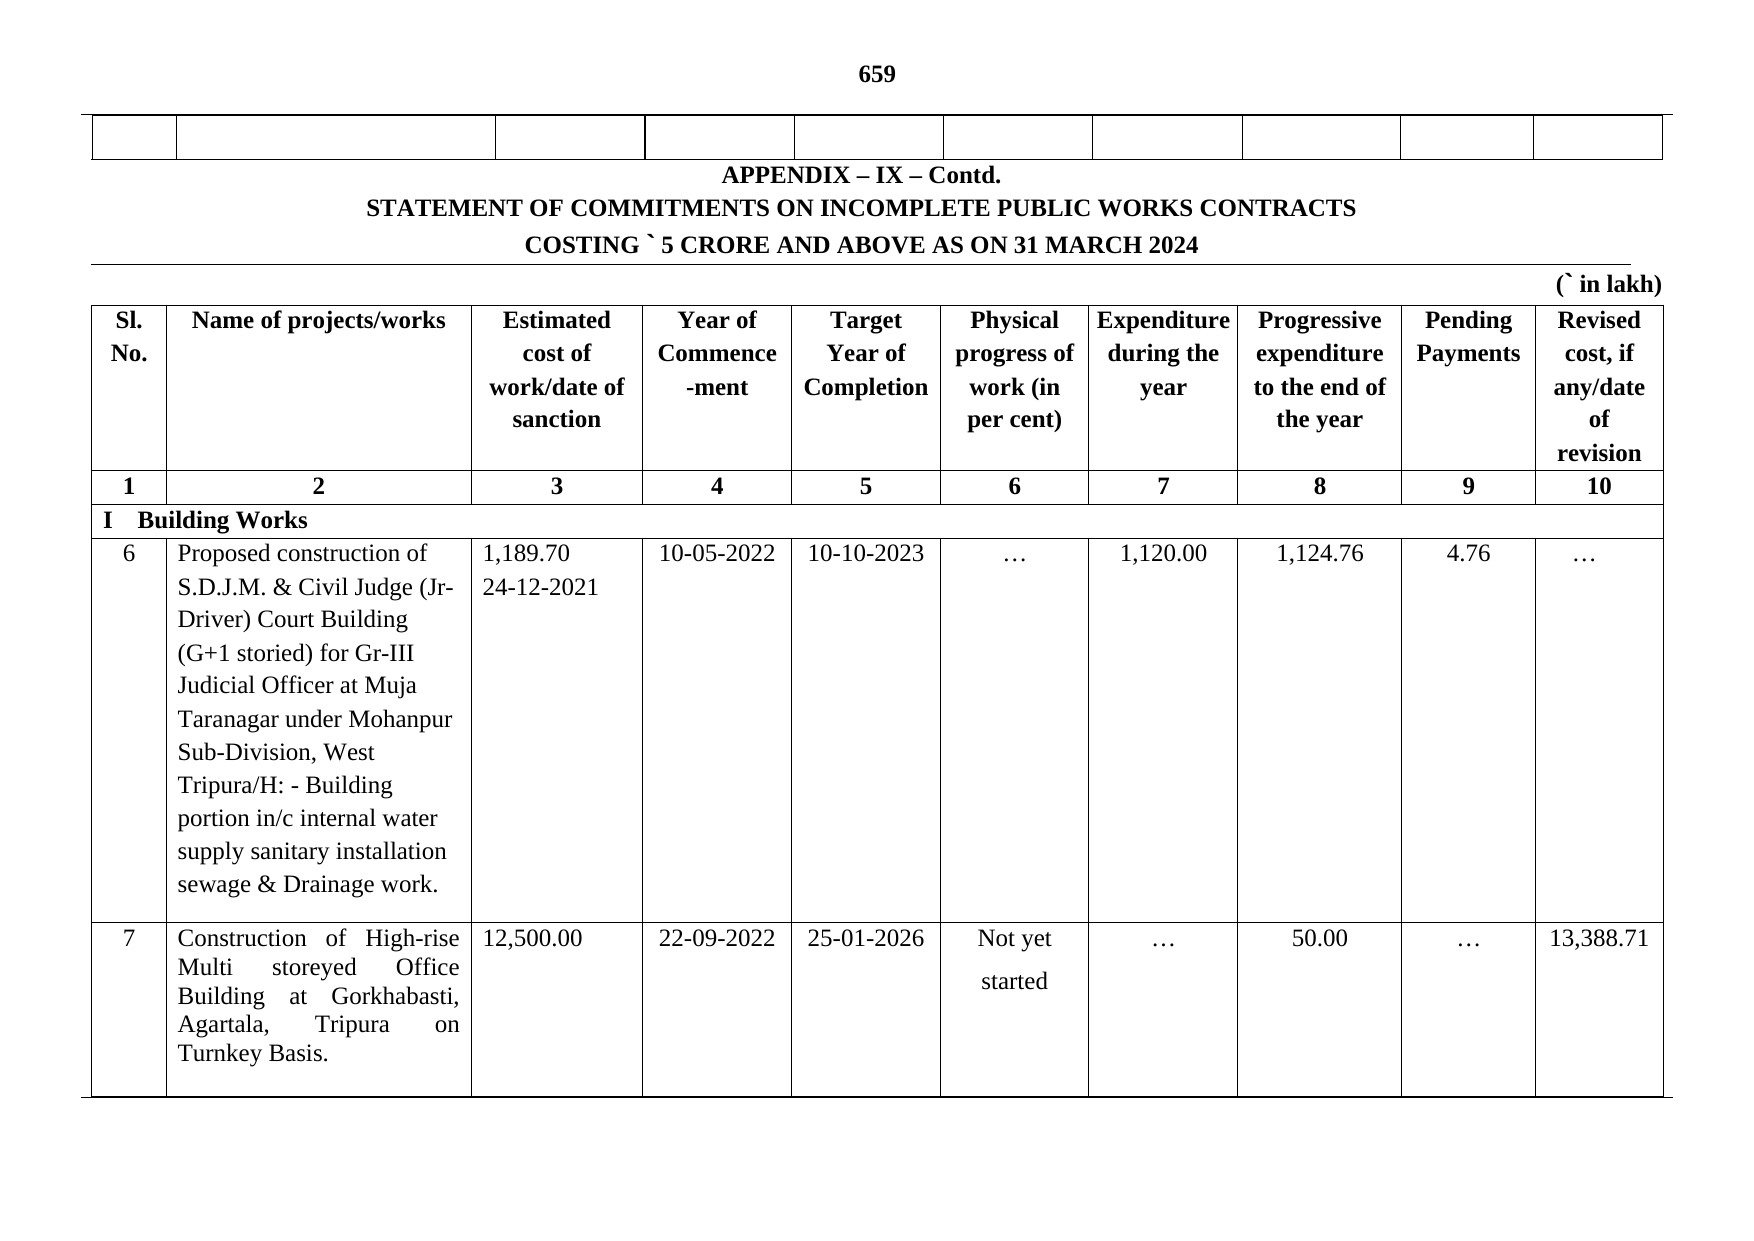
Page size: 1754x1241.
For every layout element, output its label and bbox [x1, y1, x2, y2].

table_cell [81, 115, 1673, 1097]
